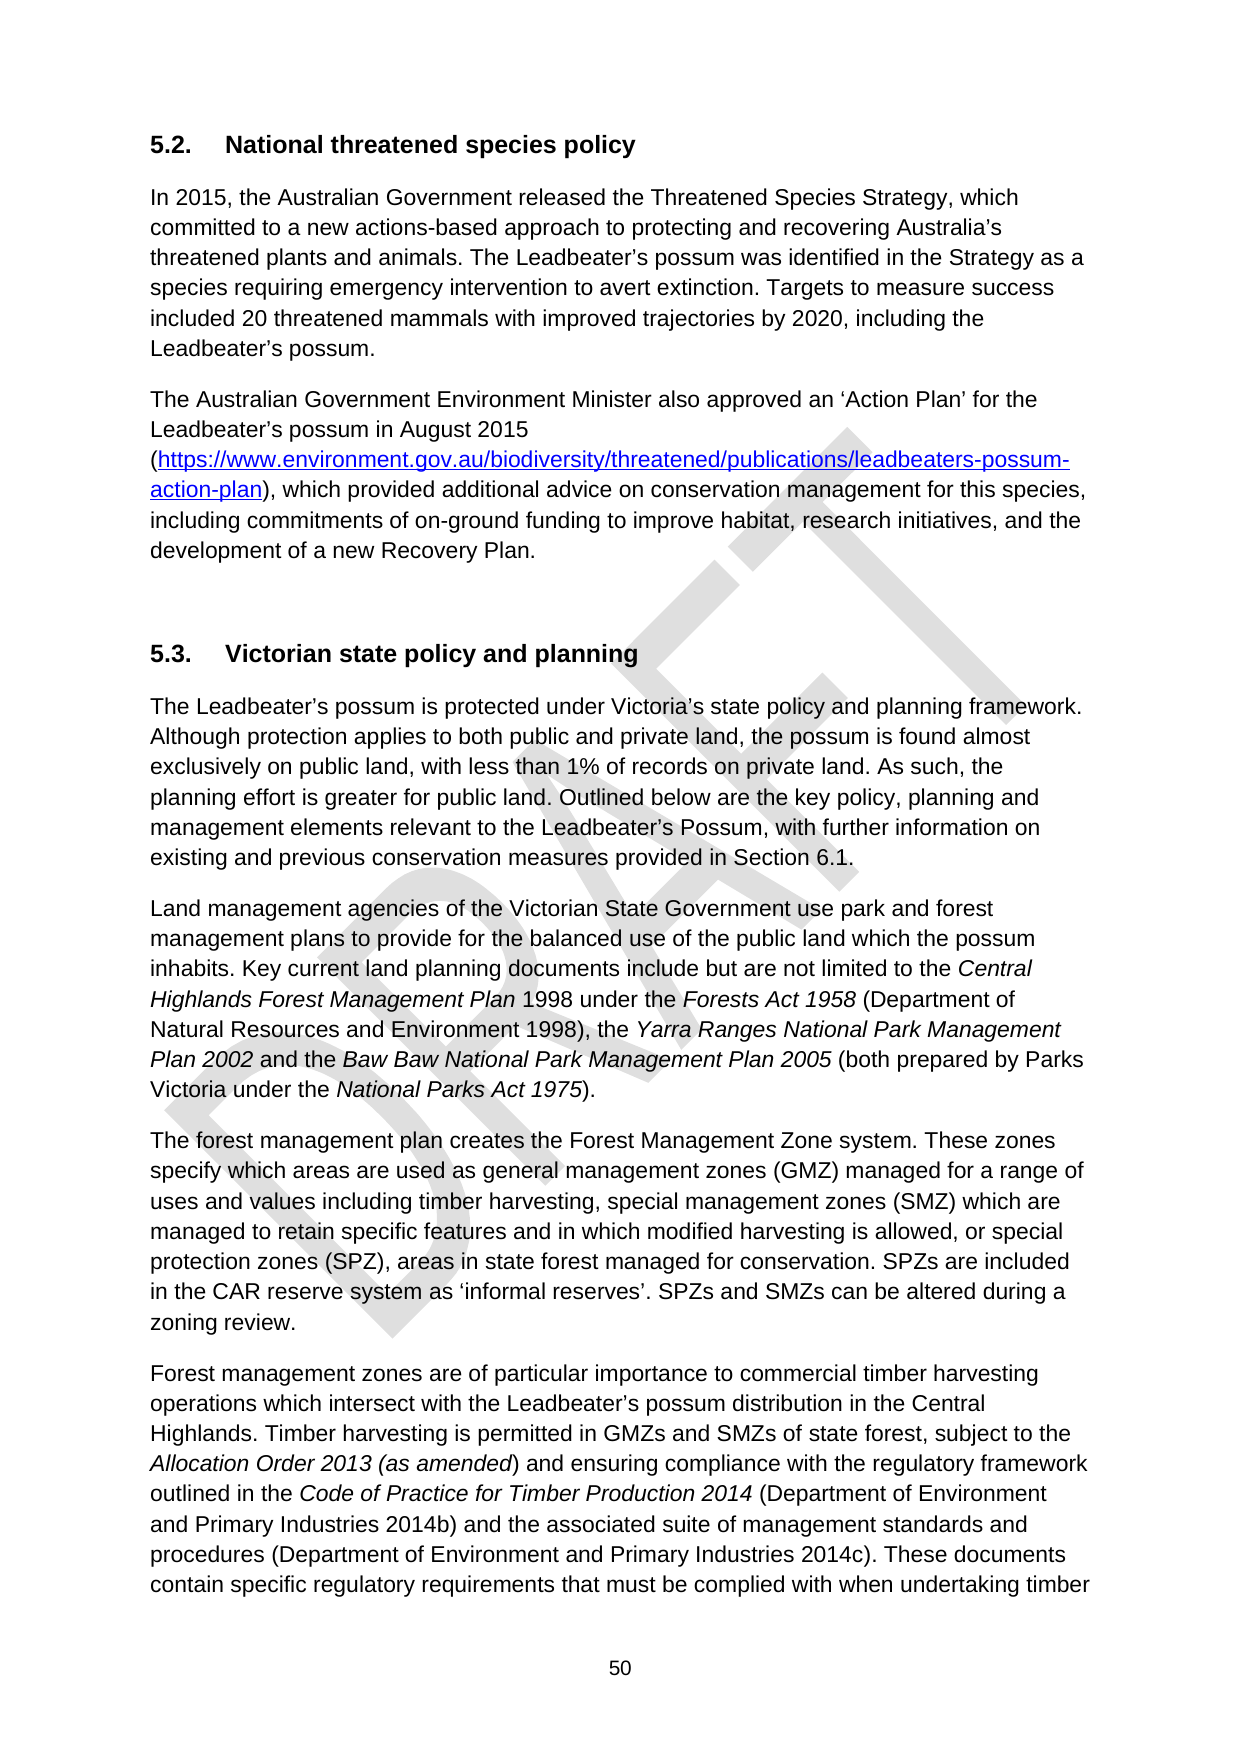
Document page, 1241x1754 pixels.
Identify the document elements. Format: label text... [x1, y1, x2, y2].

text The forest management plan creates the Forest Management Zone system. These zones specify which areas are used as general management zones (GMZ) managed for a range of uses and values including timber harvesting, special management zones (SMZ) which are managed to retain specific features and in which modified harvesting is allowed, or special protection zones (SPZ), areas in state forest managed for conservation. SPZs are included in the CAR reserve system as ‘informal reserves’. SPZs and SMZs can be altered during a zoning review. [150, 1127, 1090, 1335]
subtitle 5.3. Victorian state policy and planning [150, 639, 1090, 668]
text In 2015, the Australian Government released the Threatened Species Strategy, which committed to a new actions-based approach to protecting and recovering Australia’s threatened plants and animals. The Leadbeater’s possum was identified in the Strategy as a species requiring emergency intervention to avert extinction. Targets to measure success included 20 threatened mammals with improved trajectories by 2020, including the Leadbeater’s possum. [150, 184, 1090, 361]
text The Leadbeater’s possum is protected under Victoria’s state policy and planning framework. Although protection applies to both public and private land, the possum is found almost exclusively on public land, with less than 1% of records on private land. As such, the planning effort is greater for public land. Outlined below are the key policy, planning and management elements relevant to the Leadbeater’s Possum, with further information on existing and previous conservation measures provided in Section 6.1. [150, 693, 1090, 870]
text Land management agencies of the Victorian State Government use park and forest management plans to provide for the balanced use of the public land which the possum inhabits. Key current land planning documents include but are not limited to the Central Highlands Forest Management Plan 1998 under the Forests Act 1958 (Department of Natural Resources and Environment 1998), the Yarra Ranges National Park Management Plan 2002 and the Baw Baw National Park Management Plan 2005 (both prepared by Parks Victoria under the National Parks Act 1975). [150, 895, 1090, 1102]
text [150, 1359, 1090, 1597]
subtitle 5.2. National threatened species policy [150, 130, 1090, 159]
text The Australian Government Environment Minister also approved an ‘Action Plan’ for the Leadbeater’s possum in August 2015 (https://www.environment.gov.au/biodiversity/threatened/publications/leadbeaters-possum-action-plan), which provided additional advice on conservation management for this species, including commitments of on-ground funding to improve habitat, research initiatives, and the development of a new Recovery Plan. [150, 386, 1090, 563]
